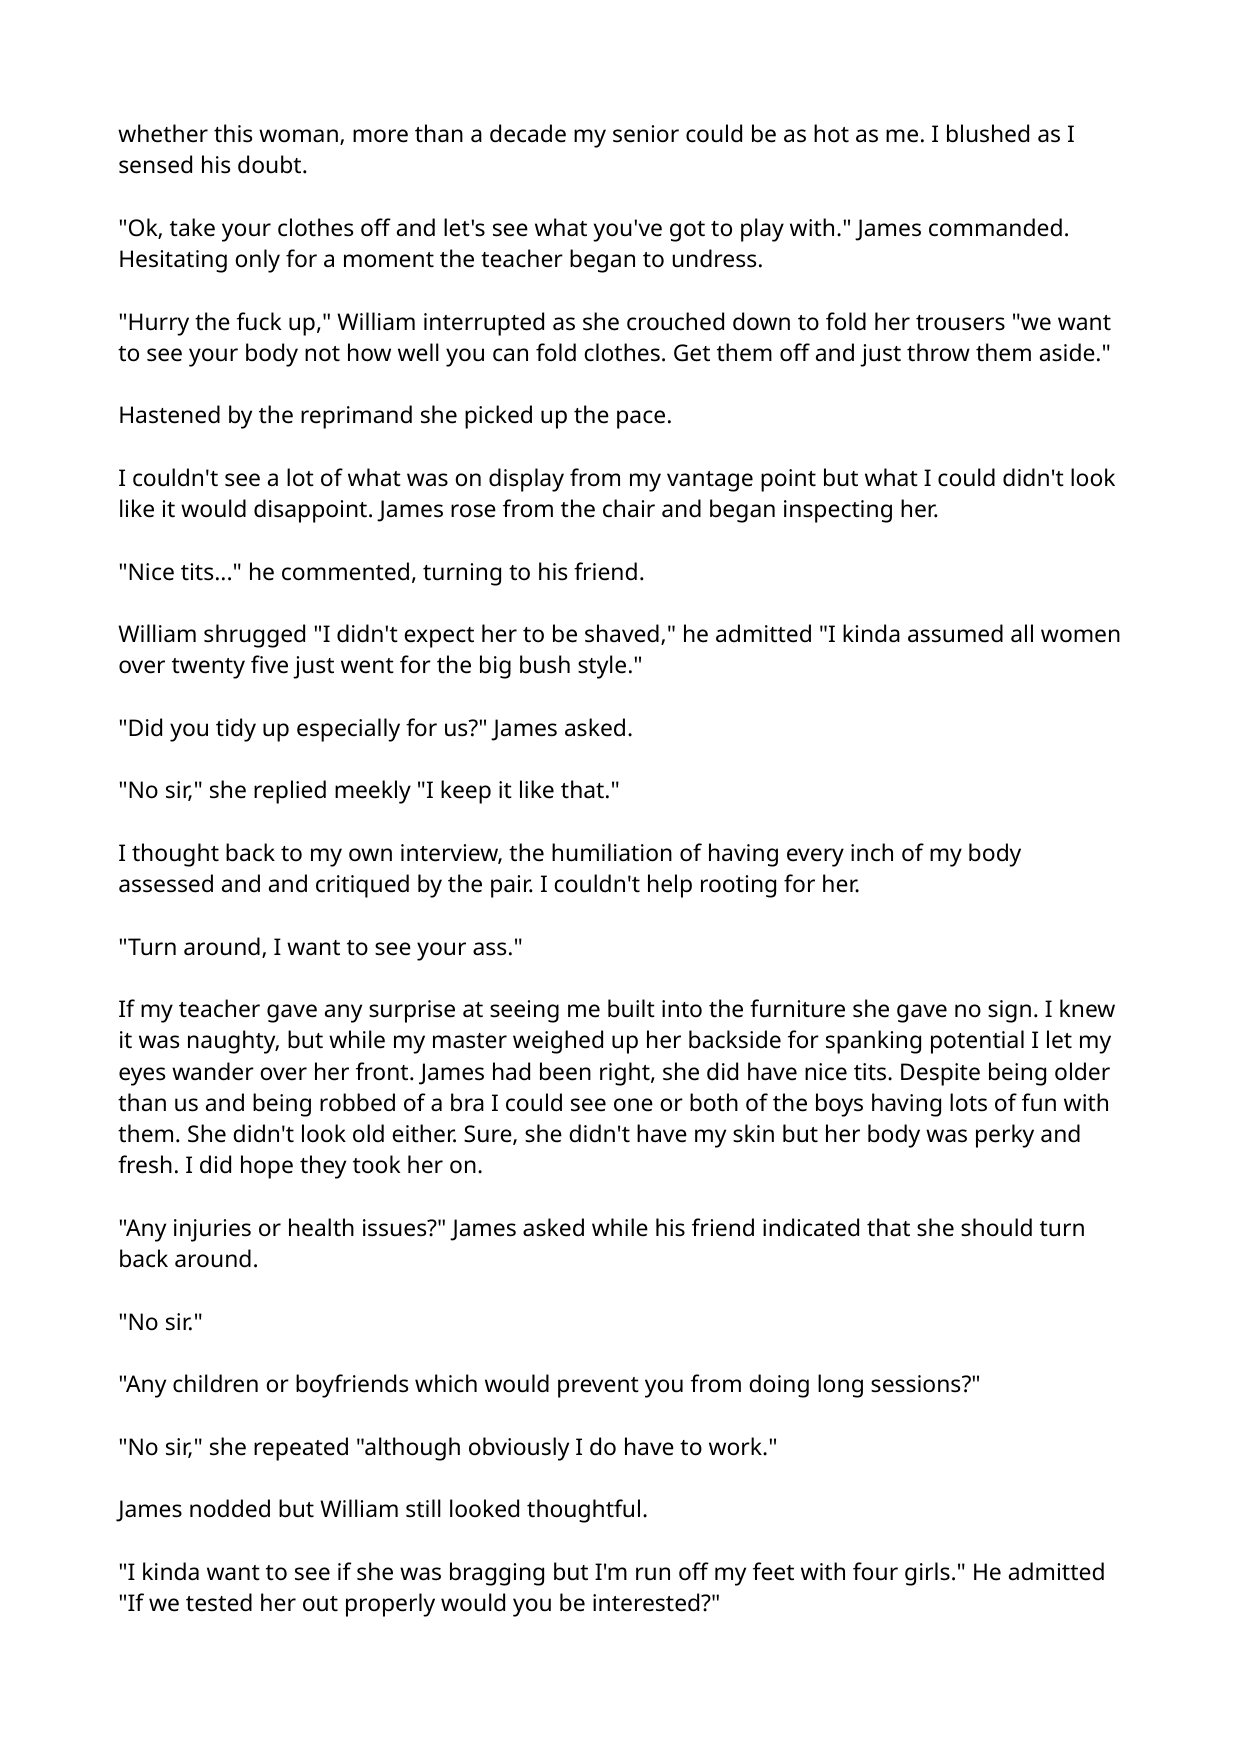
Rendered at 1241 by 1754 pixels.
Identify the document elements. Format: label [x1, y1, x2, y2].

text [118, 118, 1122, 1618]
